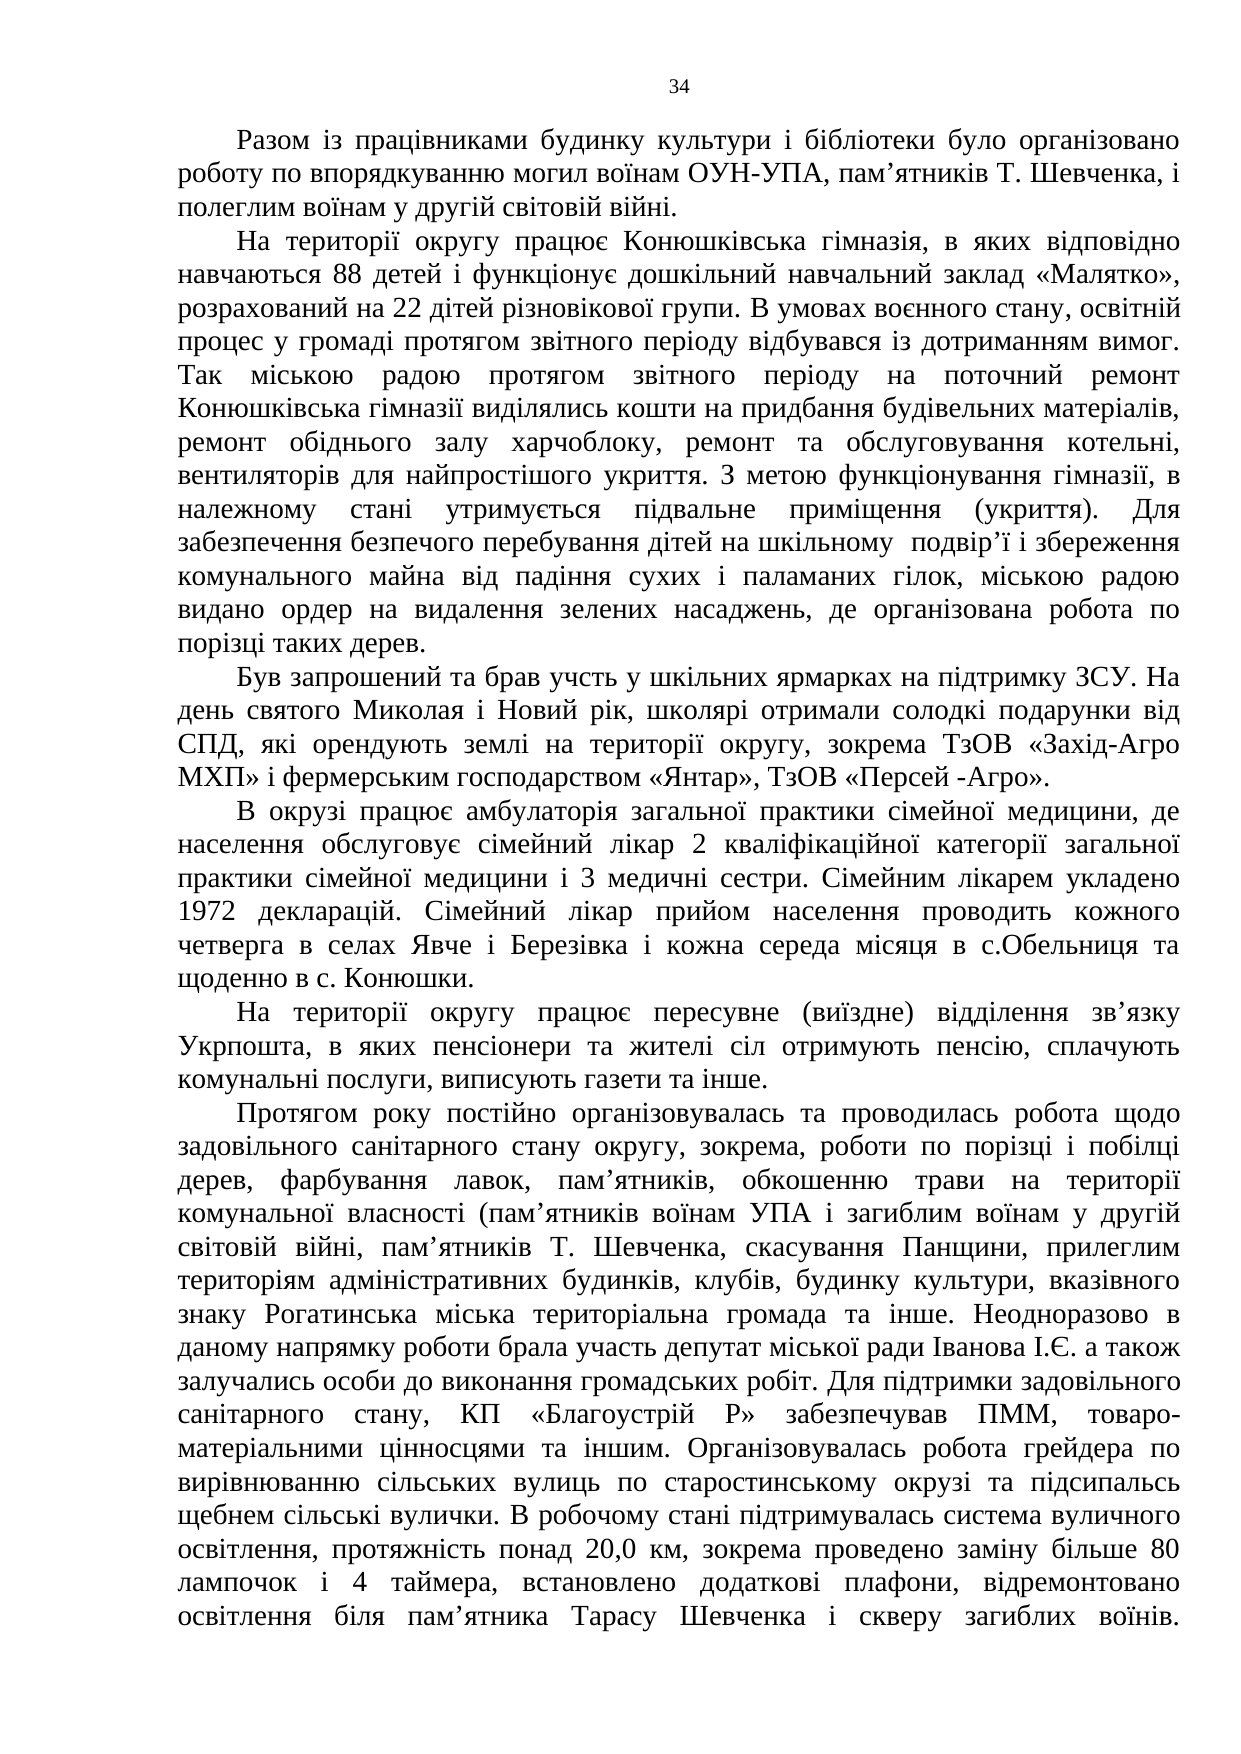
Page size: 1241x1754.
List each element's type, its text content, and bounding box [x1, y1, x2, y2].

text Разом із працівниками будинку культури і бібліотеки було організовано роботу по впорядкуванню могил воїнам ОУН-УПА, пам’ятників Т. Шевченка, і полеглим воїнам у другій світовій війні. [177, 122, 1181, 223]
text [177, 1095, 1181, 1631]
text На території округу працює Конюшківська гімназія, в яких відповідно навчаються 88 детей і функціонує дошкільний навчальний заклад «Малятко», розрахований на 22 дітей різновікової групи. В умовах воєнного стану, освітній процес у громаді протягом звітного періоду відбувався із дотриманням вимог. Так міською радою протягом звітного періоду на поточний ремонт Конюшківська гімназії виділялись кошти на придбання будівельних матеріалів, ремонт обіднього залу харчоблоку, ремонт та обслуговування котельні, вентиляторів для найпростішого укриття. З метою функціонування гімназії, в належному стані утримується підвальне приміщення (укриття). Для забезпечення безпечого перебування дітей на шкільному подвір’ї і збереження комунального майна від падіння сухих і паламаних гілок, міською радою видано ордер на видалення зелених насаджень, де організована робота по порізці таких дерев. [177, 223, 1181, 659]
text Був запрошений та брав учсть у шкільних ярмарках на підтримку ЗСУ. На день святого Миколая і Новий рік, школярі отримали солодкі подарунки від СПД, які орендують землі на території округу, зокрема ТзОВ «Захід-Агро МХП» і фермерським господарством «Янтар», ТзОВ «Персей -Агро». [177, 659, 1181, 793]
text В окрузі працює амбулаторія загальної практики сімейної медицини, де населення обслуговує сімейний лікар 2 кваліфікаційної категорії загальної практики сімейної медицини і 3 медичні сестри. Сімейним лікарем укладено 1972 декларацій. Сімейний лікар прийом населення проводить кожного четверга в селах Явче і Березівка і кожна середа місяця в с.Обельниця та щоденно в с. Конюшки. [177, 793, 1181, 994]
text На території округу працює пересувне (виїздне) відділення зв’язку Укрпошта, в яких пенсіонери та жителі сіл отримують пенсію, сплачують комунальні послуги, виписують газети та інше. [177, 994, 1181, 1095]
